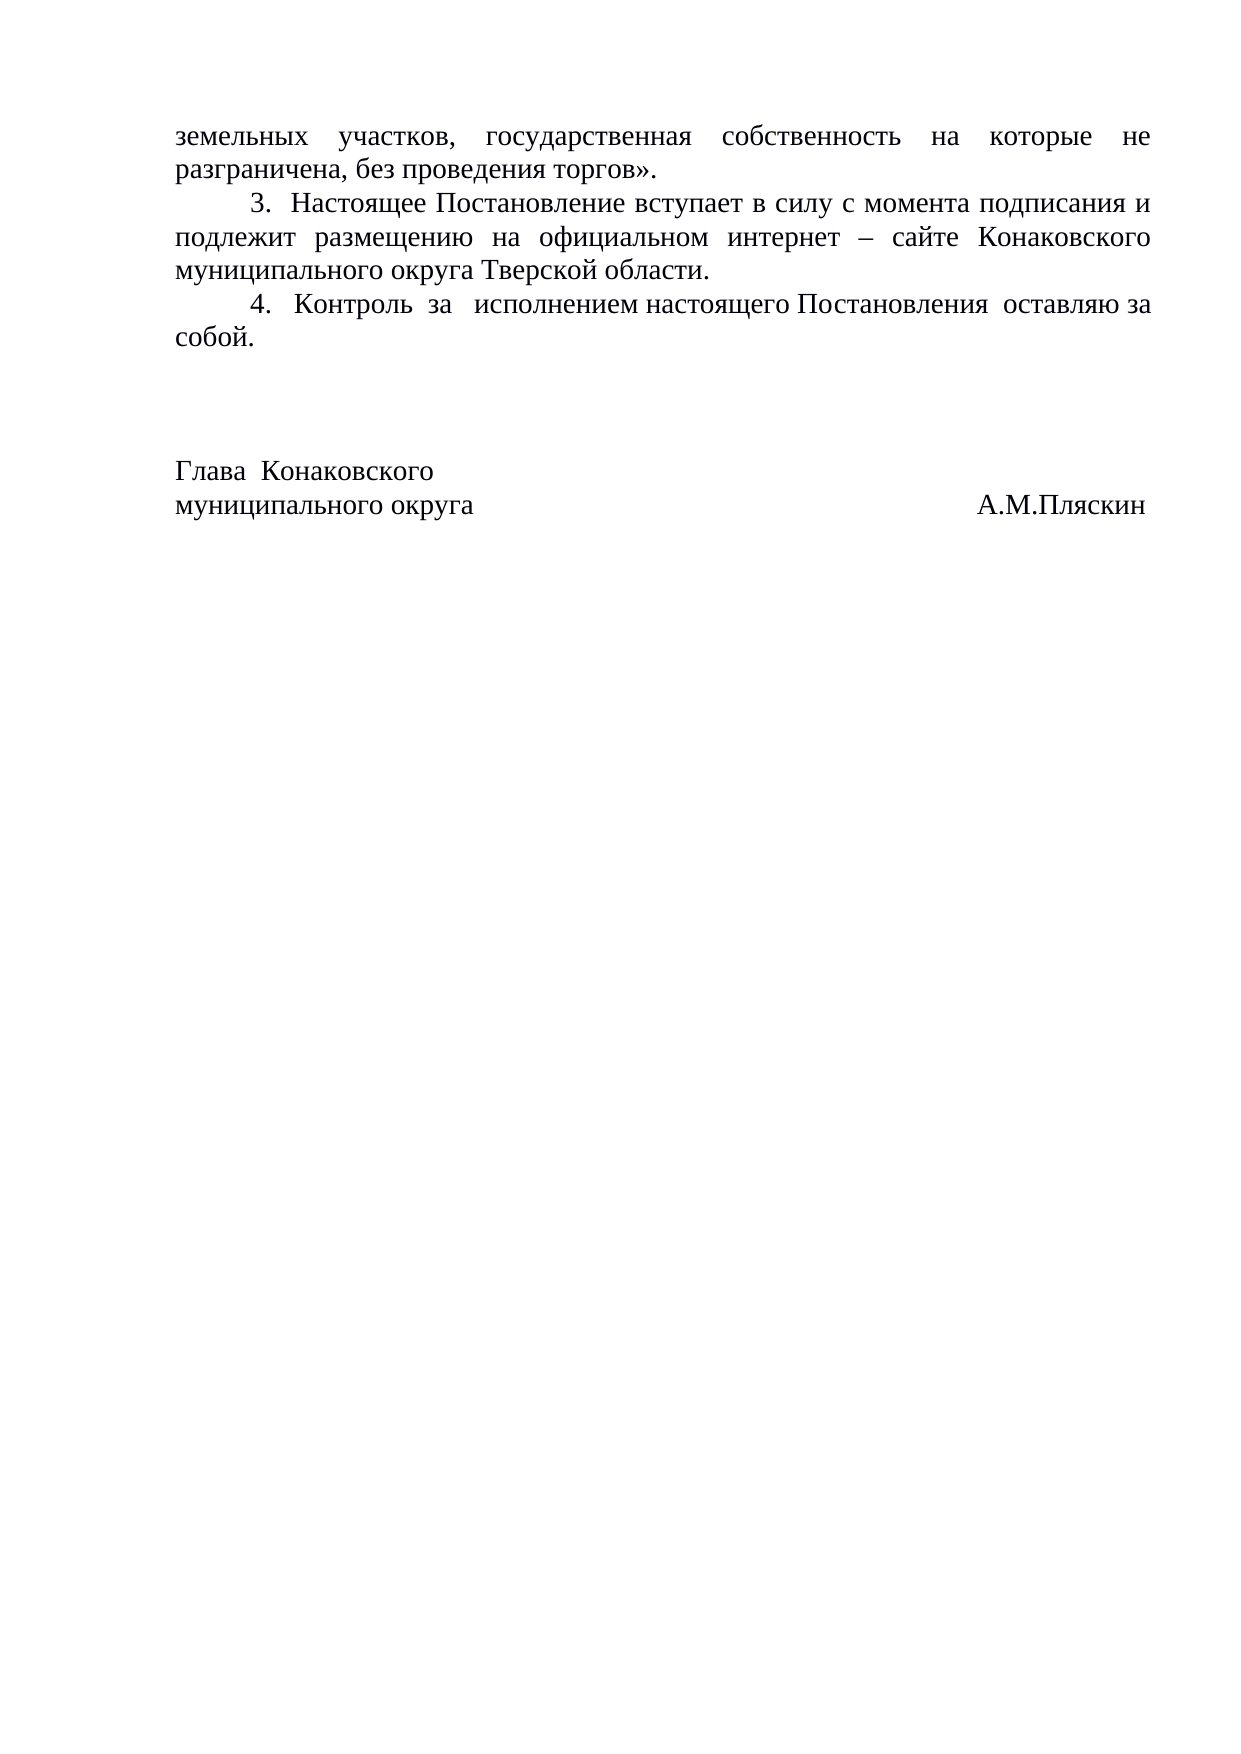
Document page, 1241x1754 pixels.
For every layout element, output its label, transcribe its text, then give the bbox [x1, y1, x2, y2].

text Глава Конаковского [175, 453, 1152, 487]
text 3. Настоящее Постановление вступает в силу с момента подписания и подлежит размещению на официальном интернет – сайте Конаковского муниципального округа Тверской области. [175, 185, 1152, 286]
text муниципального округа А.М.Пляскин [175, 487, 1152, 521]
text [175, 118, 1152, 185]
text 4. Контроль за исполнением настоящего Постановления оставляю за собой. [175, 286, 1152, 353]
